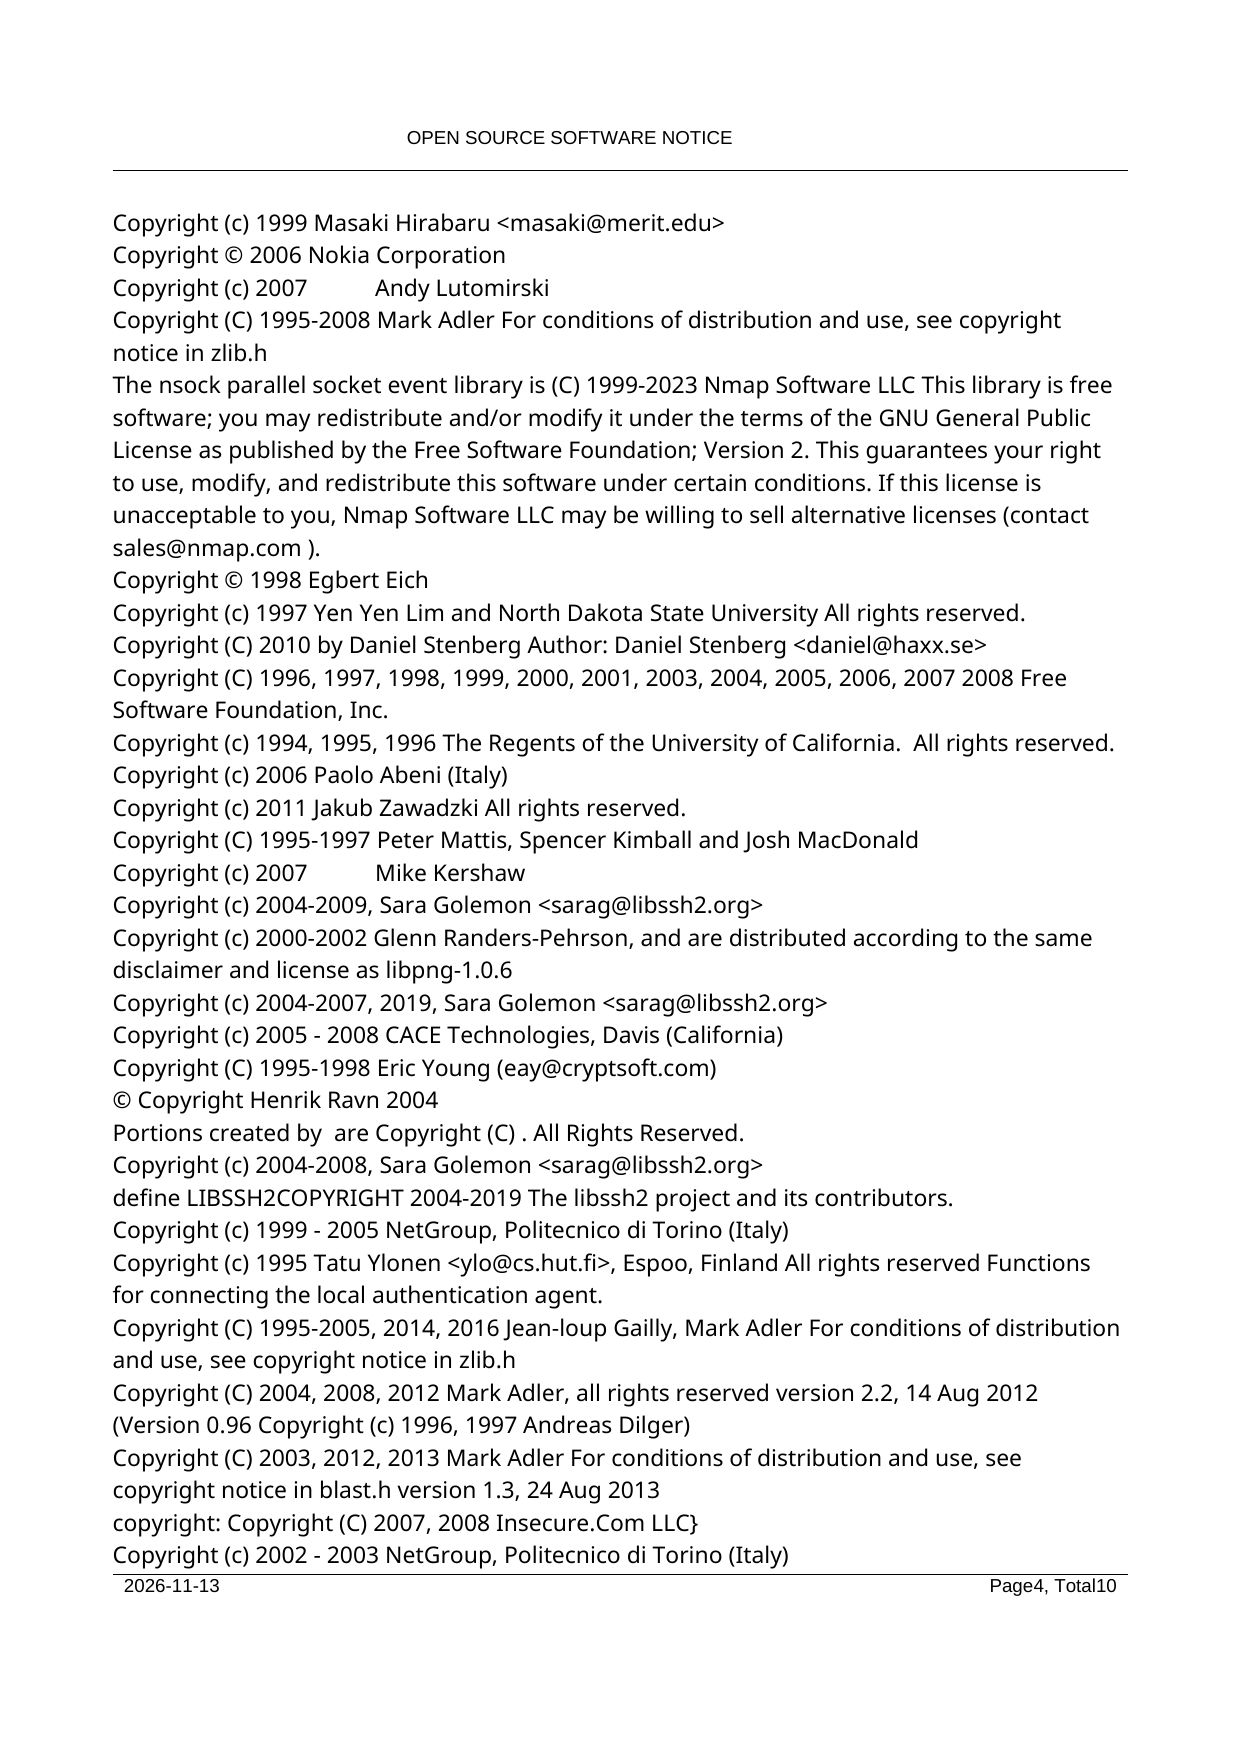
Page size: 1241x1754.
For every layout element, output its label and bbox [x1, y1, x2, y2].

text [112, 206, 1128, 1571]
